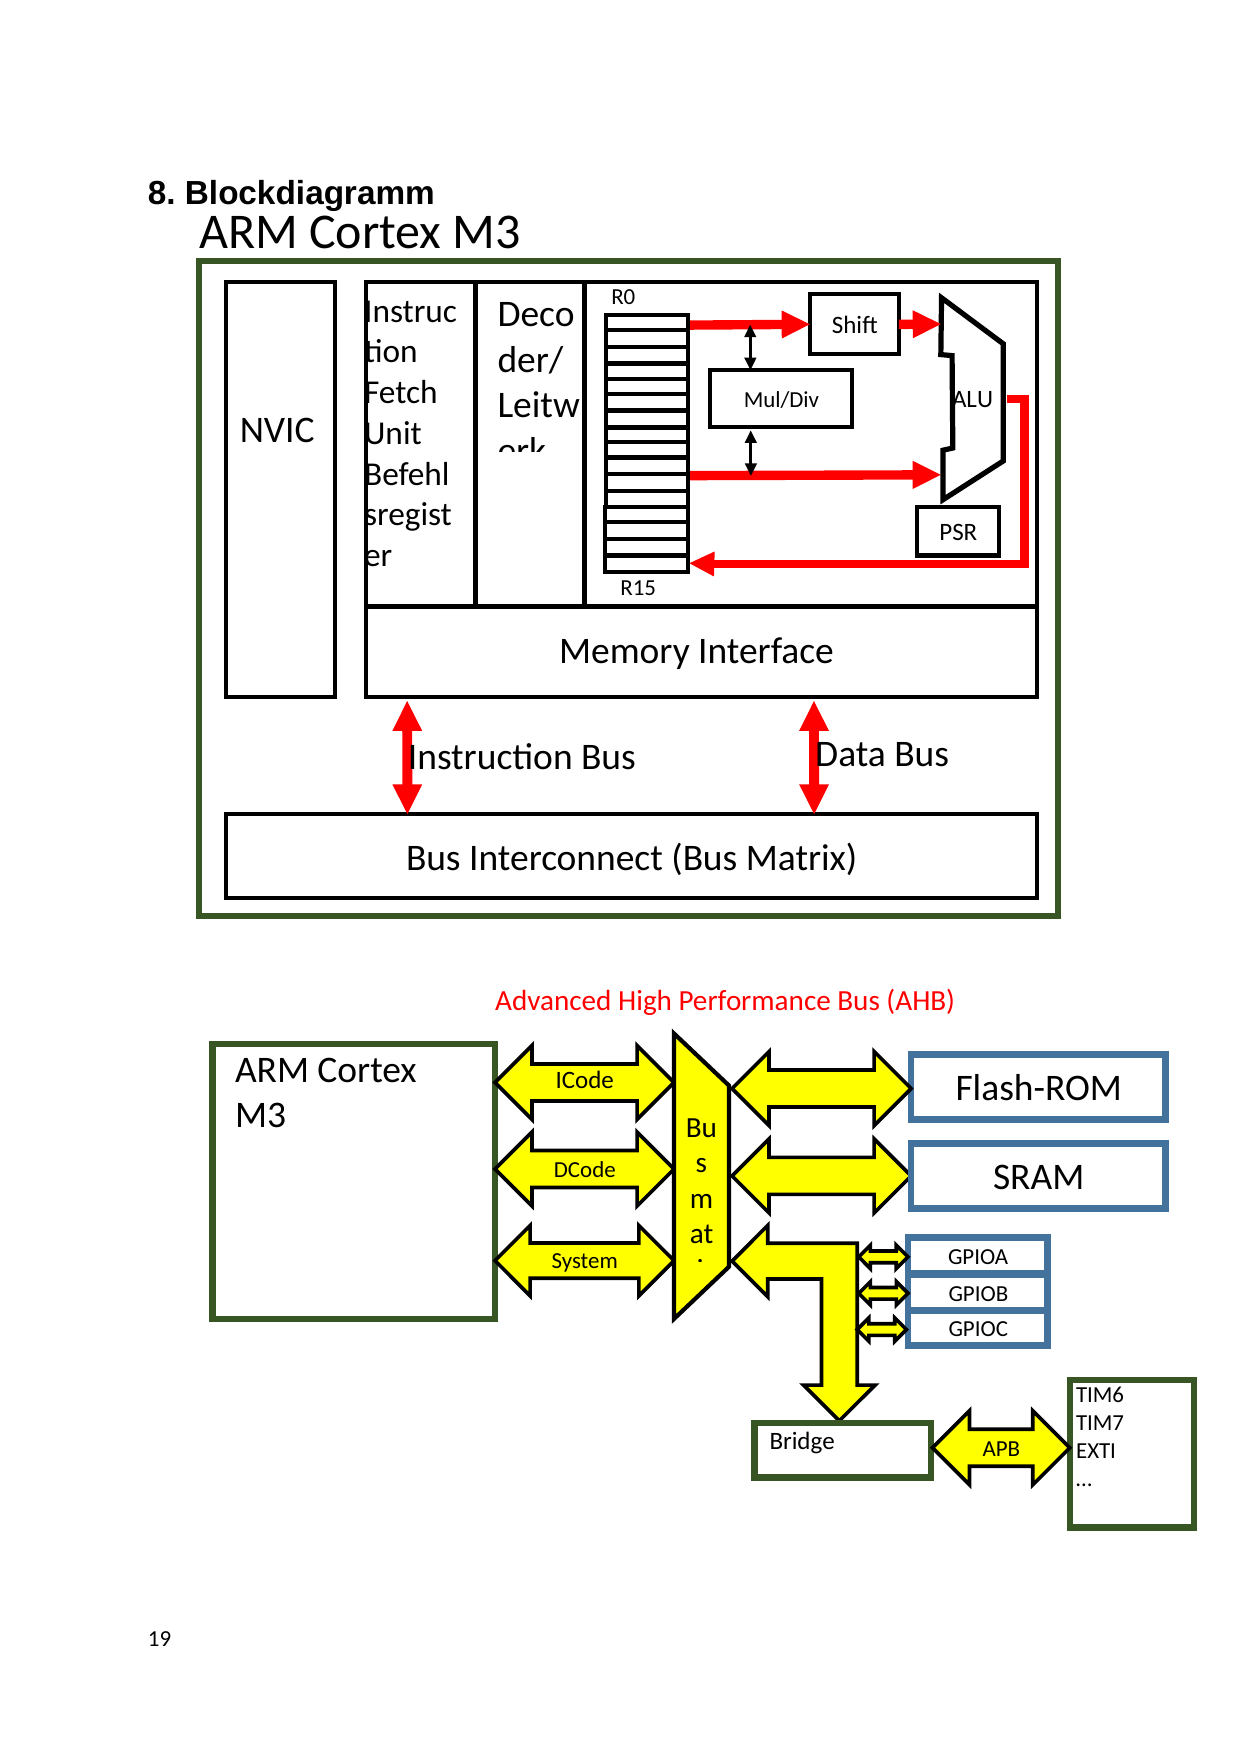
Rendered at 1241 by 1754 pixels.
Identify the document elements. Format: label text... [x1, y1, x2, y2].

subtitle 8. Blockdiagramm [148, 173, 1092, 211]
